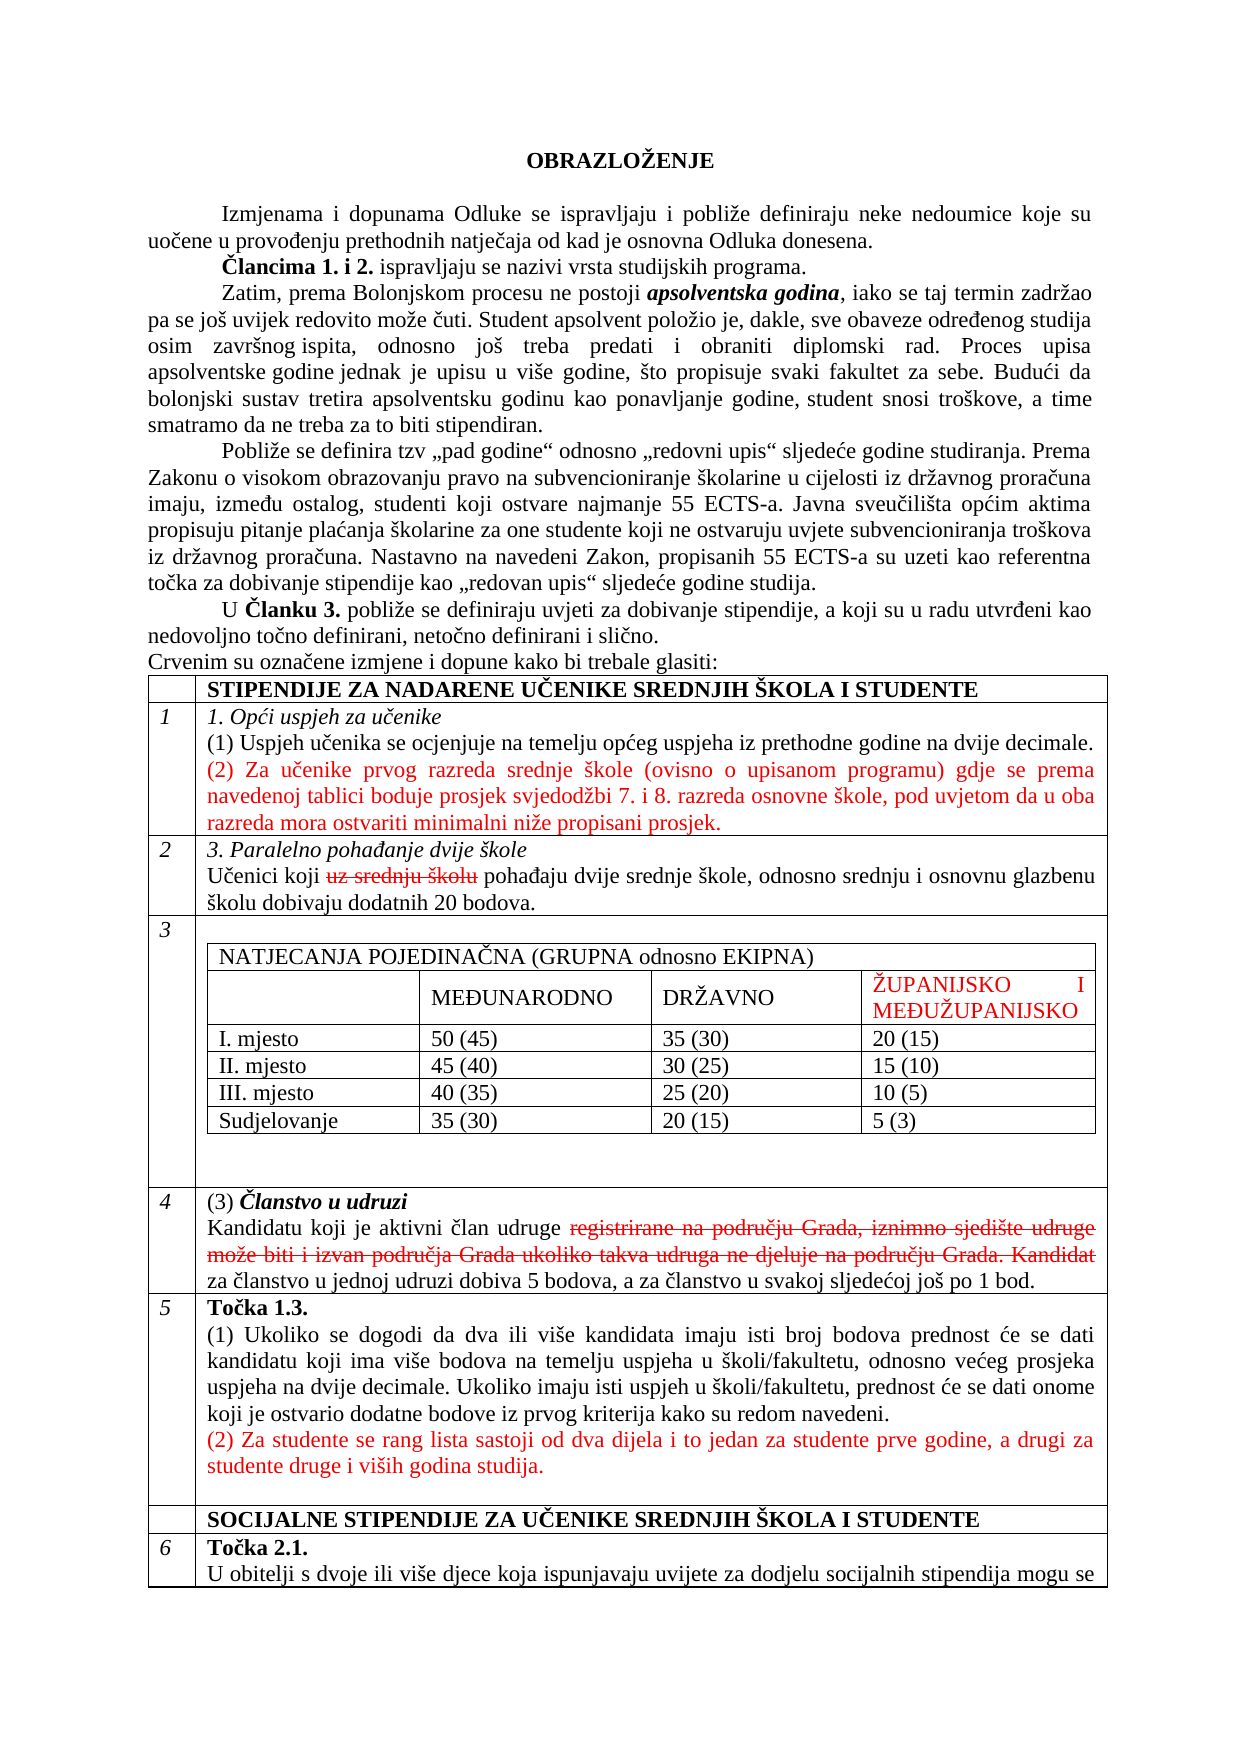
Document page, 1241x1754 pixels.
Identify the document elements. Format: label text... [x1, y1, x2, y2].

text Člancima 1. i 2. ispravljaju se nazivi vrsta studijskih programa. [148, 253, 1093, 279]
table_cell 1 [149, 703, 195, 835]
table_cell [149, 1506, 195, 1533]
text Pobliže se definira tzv „pad godine“ odnosno „redovni upis“ sljedeće godine studiranja. Prema Zakonu o visokom obrazovanju pravo na subvencioniranje školarine u cijelosti iz državnog proračuna imaju, između ostalog, studenti koji ostvare najmanje 55 ECTS-a. Javna sveučilišta općim aktima propisuju pitanje plaćanja školarine za one studente koji ne ostvaruju uvjete subvencioniranja troškova iz državnog proračuna. Nastavno na navedeni Zakon, propisanih 55 ECTS-a su uzeti kao referentna točka za dobivanje stipendije kao „redovan upis“ sljedeće godine studija. [148, 437, 1093, 596]
text Crvenim su označene izmjene i dopune kako bi trebale glasiti: [148, 648, 1093, 675]
table_cell 4 [149, 1188, 195, 1293]
table_cell [196, 916, 1107, 1187]
table_cell 6 [149, 1534, 195, 1586]
table_header [149, 676, 195, 702]
text OBRAZLOŽENJE [148, 148, 1093, 174]
text Izmjenama i dopunama Odluke se ispravljaju i pobliže definiraju neke nedoumice koje su uočene u provođenju prethodnih natječaja od kad je osnovna Odluka donesena. [148, 200, 1093, 253]
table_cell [196, 1534, 1107, 1586]
table_cell 3. Paralelno pohađanje dvije škole Učenici koji uz srednju školu pohađaju dvije srednje škole, odnosno srednju i osnovnu glazbenu školu dobivaju dodatnih 20 bodova. [196, 836, 1107, 915]
table_cell 3 [149, 916, 195, 1187]
table_header STIPENDIJE ZA NADARENE UČENIKE SREDNJIH ŠKOLA I STUDENTE [196, 676, 1107, 702]
table_cell 2 [149, 836, 195, 915]
table_cell 1. Opći uspjeh za učenike (1) Uspjeh učenika se ocjenjuje na temelju općeg uspjeha iz prethodne godine na dvije decimale. (2) Za učenike prvog razreda srednje škole (ovisno o upisanom programu) gdje se prema navedenoj tablici boduje prosjek svjedodžbi 7. i 8. razreda osnovne škole, pod uvjetom da u oba razreda mora ostvariti minimalni niže propisani prosjek. [196, 703, 1107, 835]
text Zatim, prema Bolonjskom procesu ne postoji apsolventska godina, iako se taj termin zadržao pa se još uvijek redovito može čuti. Student apsolvent položio je, dakle, sve obaveze određenog studija osim završnog ispita, odnosno još treba predati i obraniti diplomski rad. Proces upisa apsolventske godine jednak je upisu u više godine, što propisuje svaki fakultet za sebe. Budući da bolonjski sustav tretira apsolventsku godinu kao ponavljanje godine, student snosi troškove, a time smatramo da ne treba za to biti stipendiran. [148, 279, 1093, 437]
table_cell 5 [149, 1294, 195, 1505]
text U Članku 3. pobliže se definiraju uvjeti za dobivanje stipendije, a koji su u radu utvrđeni kao nedovoljno točno definirani, netočno definirani i slično. [148, 596, 1093, 648]
table_cell (3) Članstvo u udruzi Kandidatu koji je aktivni član udruge registrirane na području Grada, iznimno sjedište udruge može biti i izvan područja Grada ukoliko takva udruga ne djeluje na području Grada. Kandidat za članstvo u jednoj udruzi dobiva 5 bodova, a za članstvo u svakoj sljedećoj još po 1 bod. [196, 1188, 1107, 1293]
table_cell SOCIJALNE STIPENDIJE ZA UČENIKE SREDNJIH ŠKOLA I STUDENTE [196, 1506, 1107, 1533]
table_cell Točka 1.3. (1) Ukoliko se dogodi da dva ili više kandidata imaju isti broj bodova prednost će se dati kandidatu koji ima više bodova na temelju uspjeha u školi/fakultetu, odnosno većeg prosjeka uspjeha na dvije decimale. Ukoliko imaju isti uspjeh u školi/fakultetu, prednost će se dati onome koji je ostvario dodatne bodove iz prvog kriterija kako su redom navedeni. (2) Za studente se rang lista sastoji od dva dijela i to jedan za studente prve godine, a drugi za studente druge i viših godina studija. [196, 1294, 1107, 1505]
